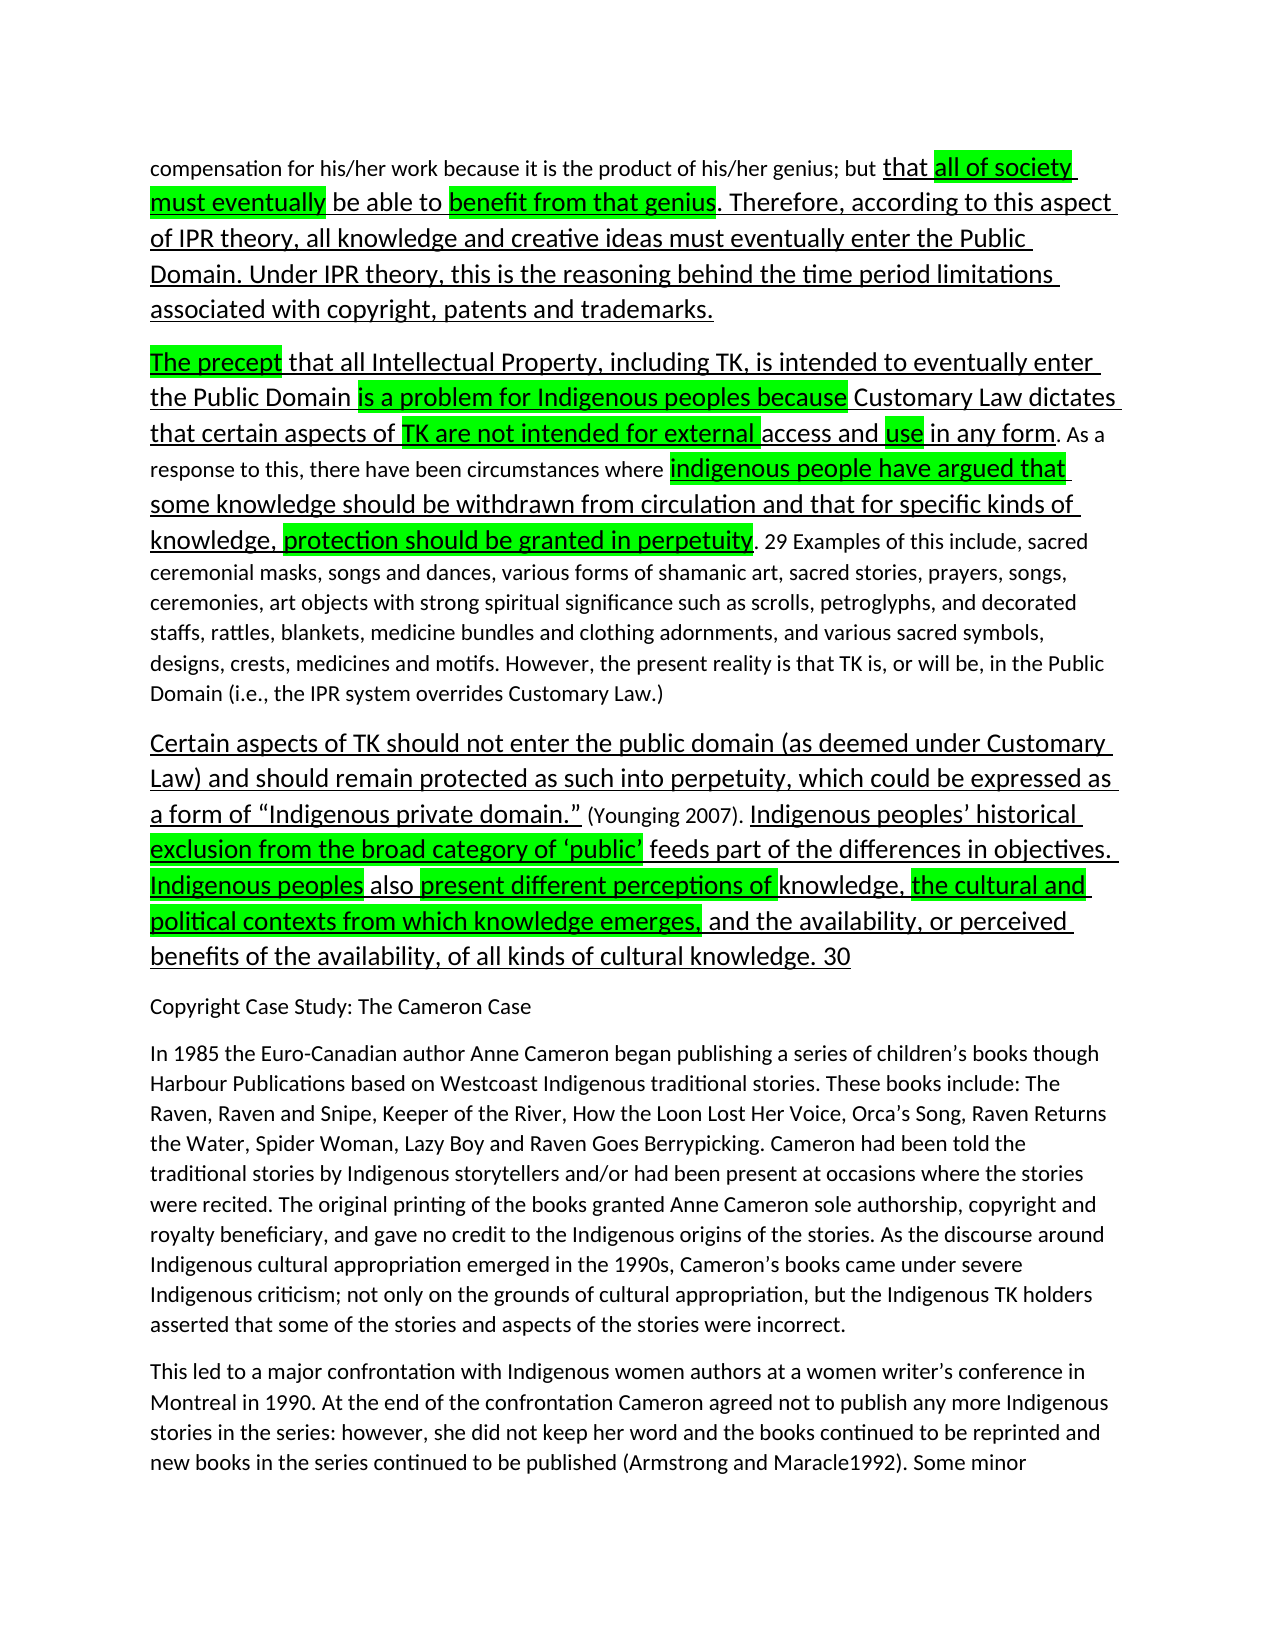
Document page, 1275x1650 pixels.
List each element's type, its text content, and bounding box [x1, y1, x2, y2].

text The precept that all Intellectual Property, including TK, is intended to eventually enter the Public Domain is a problem for Indigenous peoples because Customary Law dictates that certain aspects of TK are not intended for external access and use in any form. As a response to this, there have been circumstances where indigenous people have argued that some knowledge should be withdrawn from circulation and that for specific kinds of knowledge, protection should be granted in perpetuity. 29 Examples of this include, sacred ceremonial masks, songs and dances, various forms of shamanic art, sacred stories, prayers, songs, ceremonies, art objects with strong spiritual significance such as scrolls, petroglyphs, and decorated staffs, rattles, blankets, medicine bundles and clothing adornments, and various sacred symbols, designs, crests, medicines and motifs. However, the present reality is that TK is, or will be, in the Public Domain (i.e., the IPR system overrides Customary Law.) [150, 345, 1125, 707]
text Copyright Case Study: The Cameron Case [150, 992, 1125, 1020]
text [150, 1357, 1125, 1476]
text In 1985 the Euro-Canadian author Anne Cameron began publishing a series of children’s books though Harbour Publications based on Westcoast Indigenous traditional stories. These books include: The Raven, Raven and Snipe, Keeper of the River, How the Loon Lost Her Voice, Orca’s Song, Raven Returns the Water, Spider Woman, Lazy Boy and Raven Goes Berrypicking. Cameron had been told the traditional stories by Indigenous storytellers and/or had been present at occasions where the stories were recited. The original printing of the books granted Anne Cameron sole authorship, copyright and royalty beneficiary, and gave no credit to the Indigenous origins of the stories. As the discourse around Indigenous cultural appropriation emerged in the 1990s, Cameron’s books came under severe Indigenous criticism; not only on the grounds of cultural appropriation, but the Indigenous TK holders asserted that some of the stories and aspects of the stories were incorrect. [150, 1039, 1125, 1339]
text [150, 150, 1125, 326]
text Certain aspects of TK should not enter the public domain (as deemed under Customary Law) and should remain protected as such into perpetuity, which could be expressed as a form of “Indigenous private domain.” (Younging 2007). Indigenous peoples’ historical exclusion from the broad category of ‘public’ feeds part of the differences in objectives. Indigenous peoples also present different perceptions of knowledge, the cultural and political contexts from which knowledge emerges, and the availability, or perceived benefits of the availability, of all kinds of cultural knowledge. 30 [150, 726, 1125, 973]
